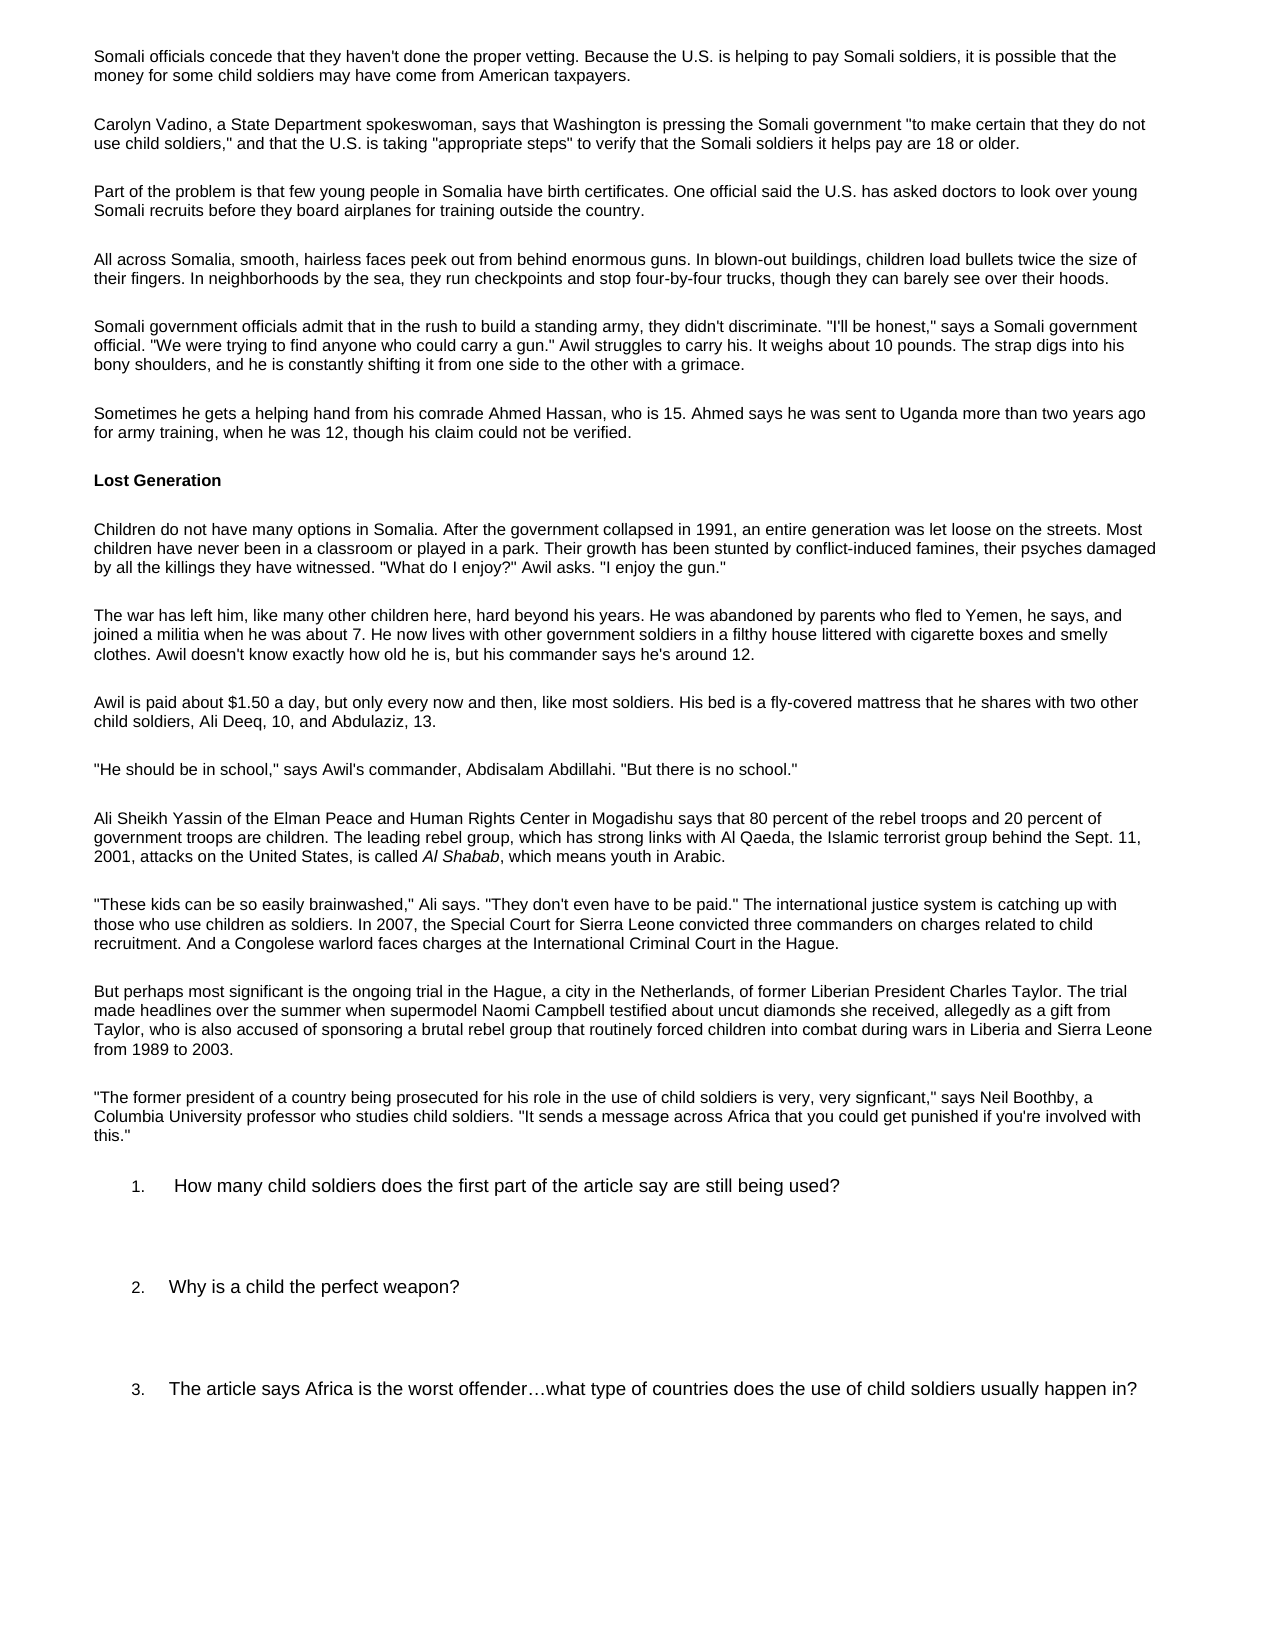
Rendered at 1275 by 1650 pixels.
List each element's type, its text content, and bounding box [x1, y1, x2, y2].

list The article says Africa is the worst offender…what type of countries does the use of child soldiers usually happen in? [131, 1377, 1162, 1427]
list How many child soldiers does the first part of the article say are still being used? [131, 1174, 1162, 1196]
text "The former president of a country being prosecuted for his role in the use of child soldiers is very, very signficant," says Neil Boothby, a Columbia University professor who studies child soldiers. "It sends a message across Africa that you could get punished if you're involved with this." [94, 1088, 1162, 1145]
text But perhaps most significant is the ongoing trial in the Hague, a city in the Netherlands, of former Liberian President Charles Taylor. The trial made headlines over the summer when supermodel Naomi Campbell testified about uncut diamonds she received, allegedly as a gift from Taylor, who is also accused of sponsoring a brutal rebel group that routinely forced children into combat during wars in Liberia and Sierra Leone from 1989 to 2003. [94, 982, 1162, 1058]
text The war has left him, like many other children here, hard beyond his years. He was abandoned by parents who fled to Yemen, he says, and joined a militia when he was about 7. He now lives with other government soldiers in a filthy house littered with cigarette boxes and smelly clothes. Awil doesn't know exactly how old he is, but his commander says he's around 12. [94, 606, 1162, 663]
text Ali Sheikh Yassin of the Elman Peace and Human Rights Center in Mogadishu says that 80 percent of the rebel troops and 20 percent of government troops are children. The leading rebel group, which has strong links with Al Qaeda, the Islamic terrorist group behind the Sept. 11, 2001, attacks on the United States, is called Al Shabab, which means youth in Arabic. [94, 808, 1162, 866]
text Sometimes he gets a helping hand from his comrade Ahmed Hassan, who is 15. Ahmed says he was sent to Uganda more than two years ago for army training, when he was 12, though his claim could not be verified. [94, 403, 1162, 442]
list Why is a child the perfect weapon? [131, 1276, 1162, 1297]
text "These kids can be so easily brainwashed," Ali says. "They don't even have to be paid." The international justice system is catching up with those who use children as soldiers. In 2007, the Special Court for Sierra Leone convicted three commanders on charges related to child recruitment. And a Congolese warlord faces charges at the International Criminal Court in the Hague. [94, 895, 1162, 953]
text Carolyn Vadino, a State Department spokeswoman, says that Washington is pressing the Somali government "to make certain that they do not use child soldiers," and that the U.S. is taking "appropriate steps" to verify that the Somali soldiers it helps pay are 18 or older. [94, 114, 1162, 153]
text Somali government officials admit that in the rush to build a standing army, they didn't discriminate. "I'll be honest," says a Somali government official. "We were trying to find anyone who could carry a gun." Awil struggles to carry his. It weighs about 10 pounds. The strap digs into his bony shoulders, and he is constantly shifting it from one side to the other with a grimace. [94, 317, 1162, 374]
text "He should be in school," says Awil's commander, Abdisalam Abdillahi. "But there is no school." [94, 760, 1162, 779]
text Part of the problem is that few young people in Somalia have birth certificates. One official said the U.S. has asked doctors to look over young Somali recruits before they board airplanes for training outside the country. [94, 182, 1162, 220]
text All across Somalia, smooth, hairless faces peek out from behind enormous guns. In blown-out buildings, children load bullets twice the size of their fingers. In neighborhoods by the sea, they run checkpoints and stop four-by-four trucks, though they can barely see over their hoods. [94, 249, 1162, 288]
text Awil is paid about $1.50 a day, but only every now and then, like most soldiers. His bed is a fly-covered mattress that he shares with two other child soldiers, Ali Deeq, 10, and Abdulaziz, 13. [94, 693, 1162, 731]
text Somali officials concede that they haven't done the proper vetting. Because the U.S. is helping to pay Somali soldiers, it is possible that the money for some child soldiers may have come from American taxpayers. [94, 47, 1162, 85]
text Children do not have many options in Somalia. After the government collapsed in 1991, an entire generation was let loose on the streets. Most children have never been in a classroom or played in a park. Their growth has been stunted by conflict-induced famines, their psyches damaged by all the killings they have witnessed. "What do I enjoy?" Awil asks. "I enjoy the gun." [94, 519, 1162, 577]
text Lost Generation [94, 471, 1162, 490]
